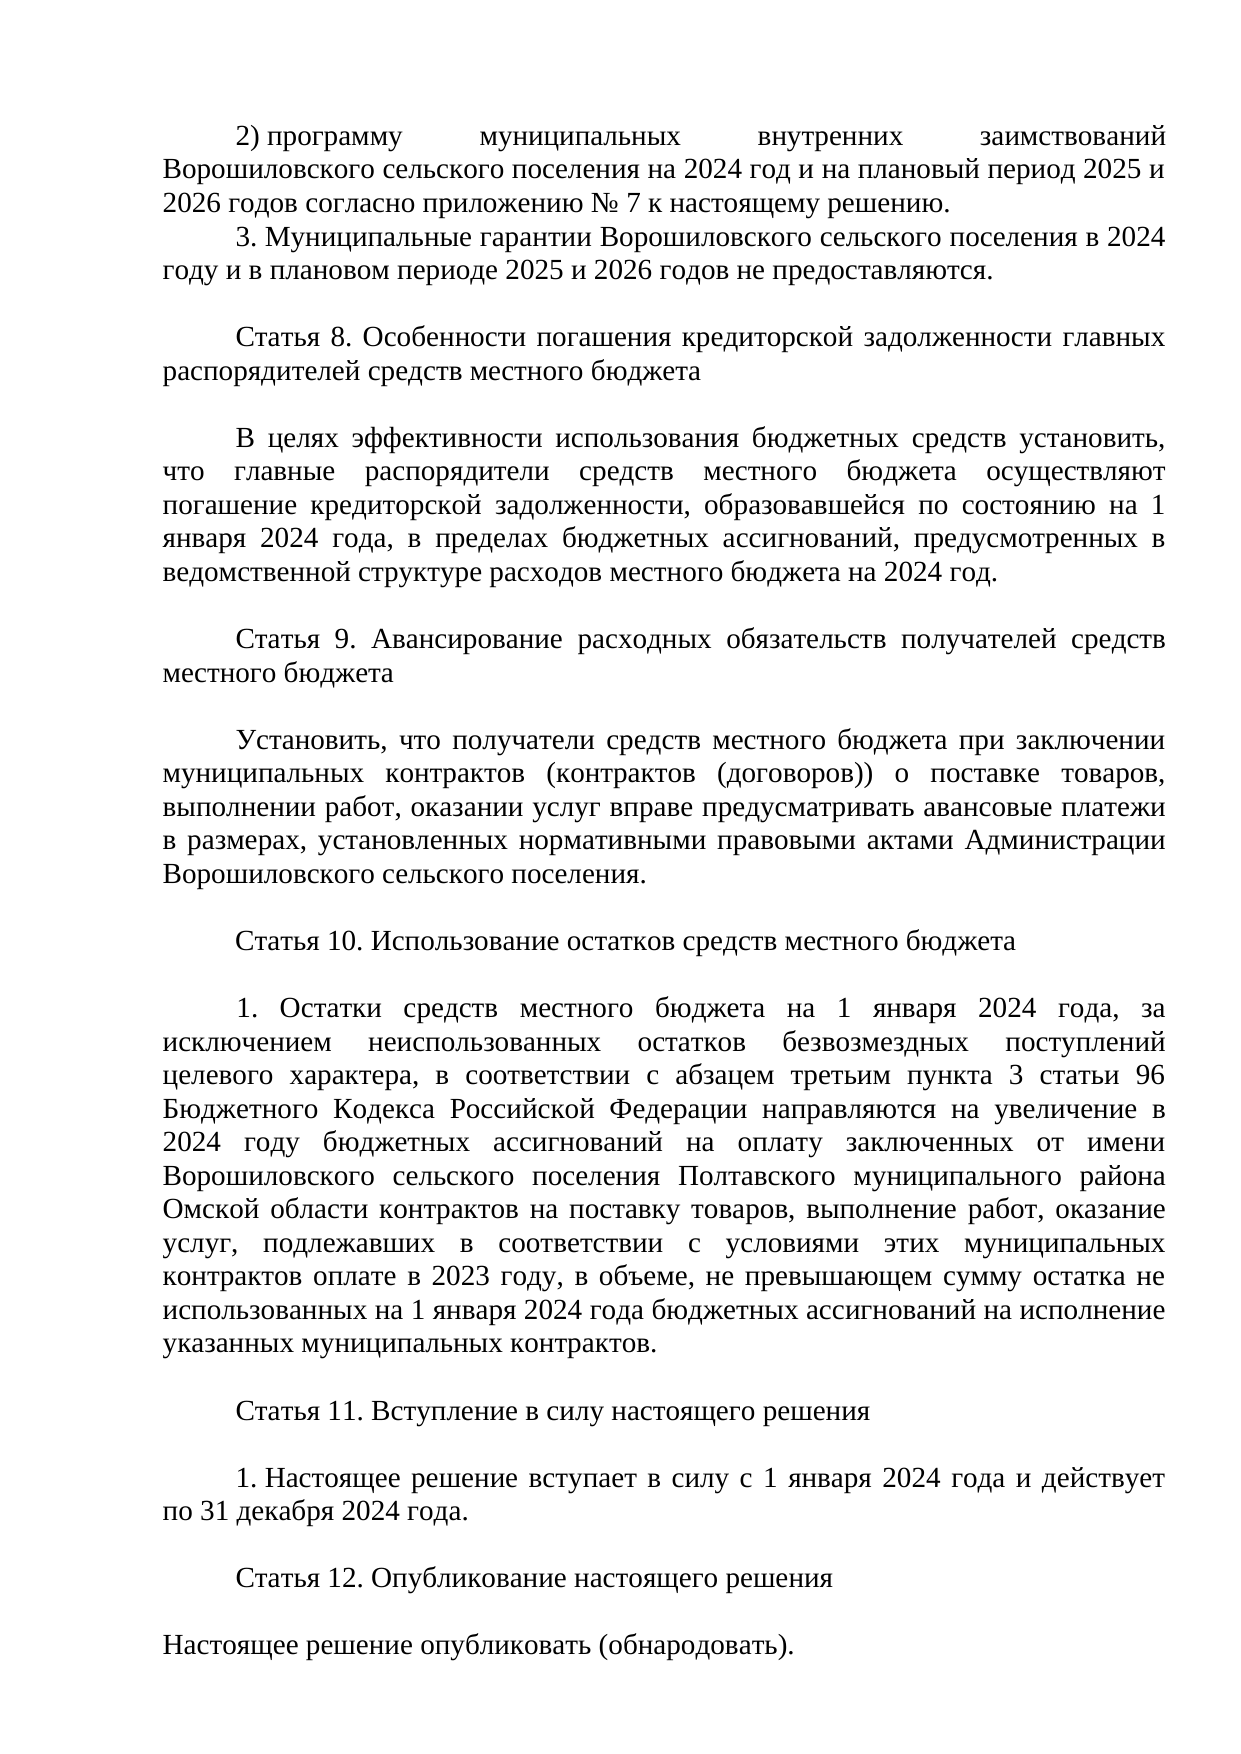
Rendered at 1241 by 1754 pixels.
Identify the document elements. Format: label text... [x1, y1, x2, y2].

text Статья 10. Использование остатков средств местного бюджета [162, 923, 1166, 957]
text Установить, что получатели средств местного бюджета при заключении муниципальных контрактов (контрактов (договоров)) о поставке товаров, выполнении работ, оказании услуг вправе предусматривать авансовые платежи в размерах, установленных нормативными правовыми актами Администрации Ворошиловского сельского поселения. [162, 722, 1166, 889]
text Статья 9. Авансирование расходных обязательств получателей средств местного бюджета [162, 621, 1166, 688]
text 2) программу муниципальных внутренних заимствований Ворошиловского сельского поселения на 2024 год и на плановый период 2025 и 2026 годов согласно приложению № 7 к настоящему решению. [162, 118, 1166, 219]
text Статья 12. Опубликование настоящего решения [162, 1560, 1166, 1594]
text 3. Муниципальные гарантии Ворошиловского сельского поселения в 2024 году и в плановом периоде 2025 и 2026 годов не предоставляются. [162, 219, 1166, 286]
text 1. Настоящее решение вступает в силу с 1 января 2024 года и действует по 31 декабря 2024 года. [162, 1460, 1166, 1527]
text Статья 8. Особенности погашения кредиторской задолженности главных распорядителей средств местного бюджета [162, 319, 1166, 386]
text Статья 11. Вступление в силу настоящего решения [162, 1393, 1166, 1426]
text Настоящее решение опубликовать (обнародовать). [162, 1627, 1166, 1661]
text В целях эффективности использования бюджетных средств установить, что главные распорядители средств местного бюджета осуществляют погашение кредиторской задолженности, образовавшейся по состоянию на 1 января 2024 года, в пределах бюджетных ассигнований, предусмотренных в ведомственной структуре расходов местного бюджета на 2024 год. [162, 420, 1166, 588]
text 1. Остатки средств местного бюджета на 1 января 2024 года, за исключением неиспользованных остатков безвозмездных поступлений целевого характера, в соответствии с абзацем третьим пункта 3 статьи 96 Бюджетного Кодекса Российской Федерации направляются на увеличение в 2024 году бюджетных ассигнований на оплату заключенных от имени Ворошиловского сельского поселения Полтавского муниципального района Омской области контрактов на поставку товаров, выполнение работ, оказание услуг, подлежавших в соответствии с условиями этих муниципальных контрактов оплате в 2023 году, в объеме, не превышающем сумму остатка не использованных на 1 января 2024 года бюджетных ассигнований на исполнение указанных муниципальных контрактов. [162, 990, 1166, 1359]
